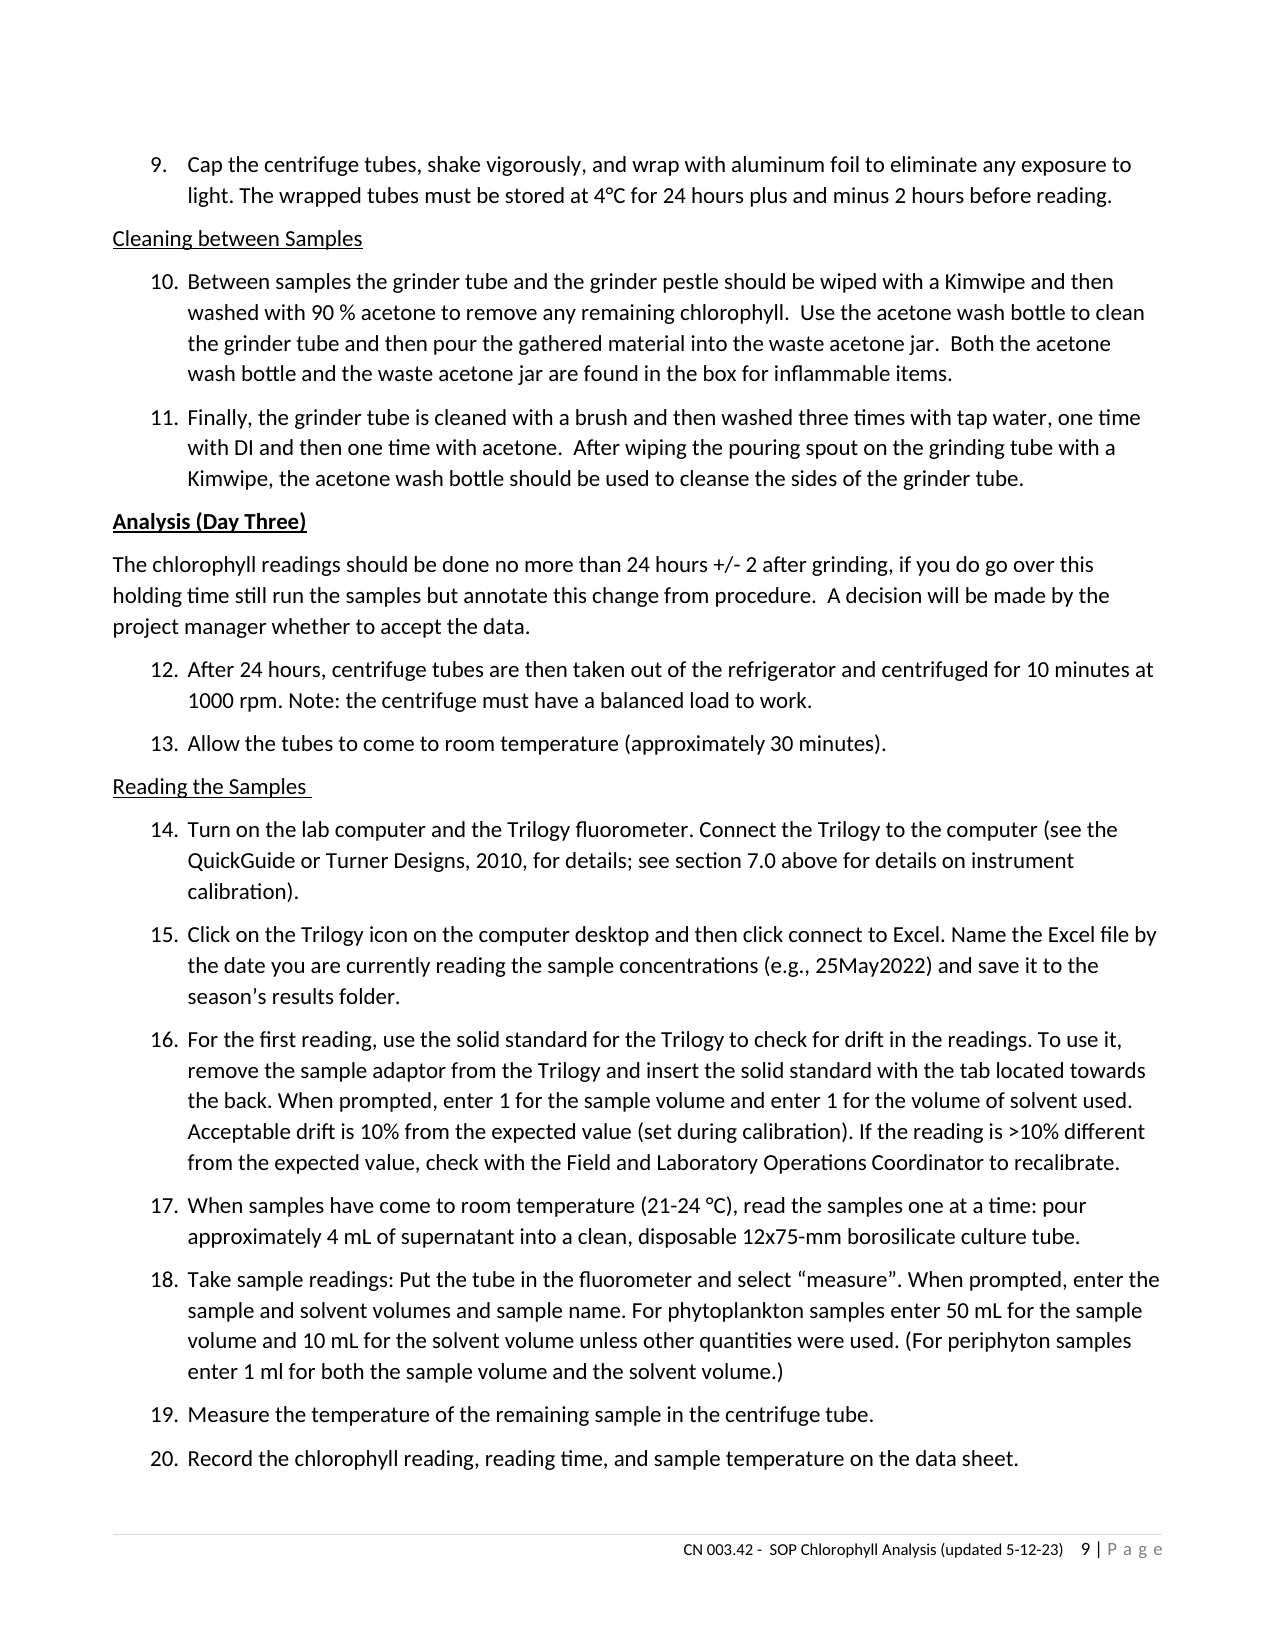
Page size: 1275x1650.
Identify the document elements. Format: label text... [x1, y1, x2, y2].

list Take sample readings: Put the tube in the fluorometer and select “measure”. When prompted, enter the sample and solvent volumes and sample name. For phytoplankton samples enter 50 mL for the sample volume and 10 mL for the solvent volume unless other quantities were used. (For periphyton samples enter 1 ml for both the sample volume and the solvent volume.) [150, 1265, 1162, 1385]
list For the first reading, use the solid standard for the Trilogy to check for drift in the readings. To use it, remove the sample adaptor from the Trilogy and insert the solid standard with the tab located towards the back. When prompted, enter 1 for the sample volume and enter 1 for the volume of solvent used. Acceptable drift is 10% from the expected value (set during calibration). If the reading is >10% different from the expected value, check with the Field and Laboratory Operations Coordinator to recalibrate. [150, 1025, 1162, 1176]
text Reading the Samples [112, 772, 1162, 800]
list Click on the Trilogy icon on the computer desktop and then click connect to Excel. Name the Excel file by the date you are currently reading the sample concentrations (e.g., 25May2022) and save it to the season’s results folder. [150, 920, 1162, 1010]
text The chlorophyll readings should be done no more than 24 hours +/- 2 after grinding, if you do go over this holding time still run the samples but annotate this change from procedure. A decision will be made by the project manager whether to accept the data. [112, 551, 1162, 640]
list Cap the centrifuge tubes, shake vigorously, and wrap with aluminum foil to eliminate any exposure to light. The wrapped tubes must be stored at 4°C for 24 hours plus and minus 2 hours before reading. [150, 150, 1162, 209]
list After 24 hours, centrifuge tubes are then taken out of the refrigerator and centrifuged for 10 minutes at 1000 rpm. Note: the centrifuge must have a balanced load to work. [150, 655, 1162, 714]
list When samples have come to room temperature (21-24 °C), read the samples one at a time: pour approximately 4 mL of supernatant into a clean, disposable 12x75-mm borosilicate culture tube. [150, 1191, 1162, 1250]
list Measure the temperature of the remaining sample in the centrifuge tube. [150, 1401, 1162, 1428]
list Turn on the lab computer and the Trilogy fluorometer. Connect the Trilogy to the computer (see the QuickGuide or Turner Designs, 2010, for details; see section 7.0 above for details on instrument calibration). [150, 816, 1162, 905]
list Record the chlorophyll reading, reading time, and sample temperature on the data sheet. [150, 1444, 1162, 1472]
list Between samples the grinder tube and the grinder pestle should be wiped with a Kimwipe and then washed with 90 % acetone to remove any remaining chlorophyll. Use the acetone wash bottle to clean the grinder tube and then pour the gathered material into the waste acetone jar. Both the acetone wash bottle and the waste acetone jar are found in the box for inflammable items. [150, 267, 1162, 387]
text Cleaning between Samples [112, 224, 1162, 252]
text Analysis (Day Three) [112, 507, 1162, 535]
list Allow the tubes to come to room temperature (approximately 30 minutes). [150, 729, 1162, 757]
list Finally, the grinder tube is cleaned with a brush and then washed three times with tap water, one time with DI and then one time with acetone. After wiping the pouring spout on the grinding tube with a Kimwipe, the acetone wash bottle should be used to cleanse the sides of the grinder tube. [150, 403, 1162, 492]
